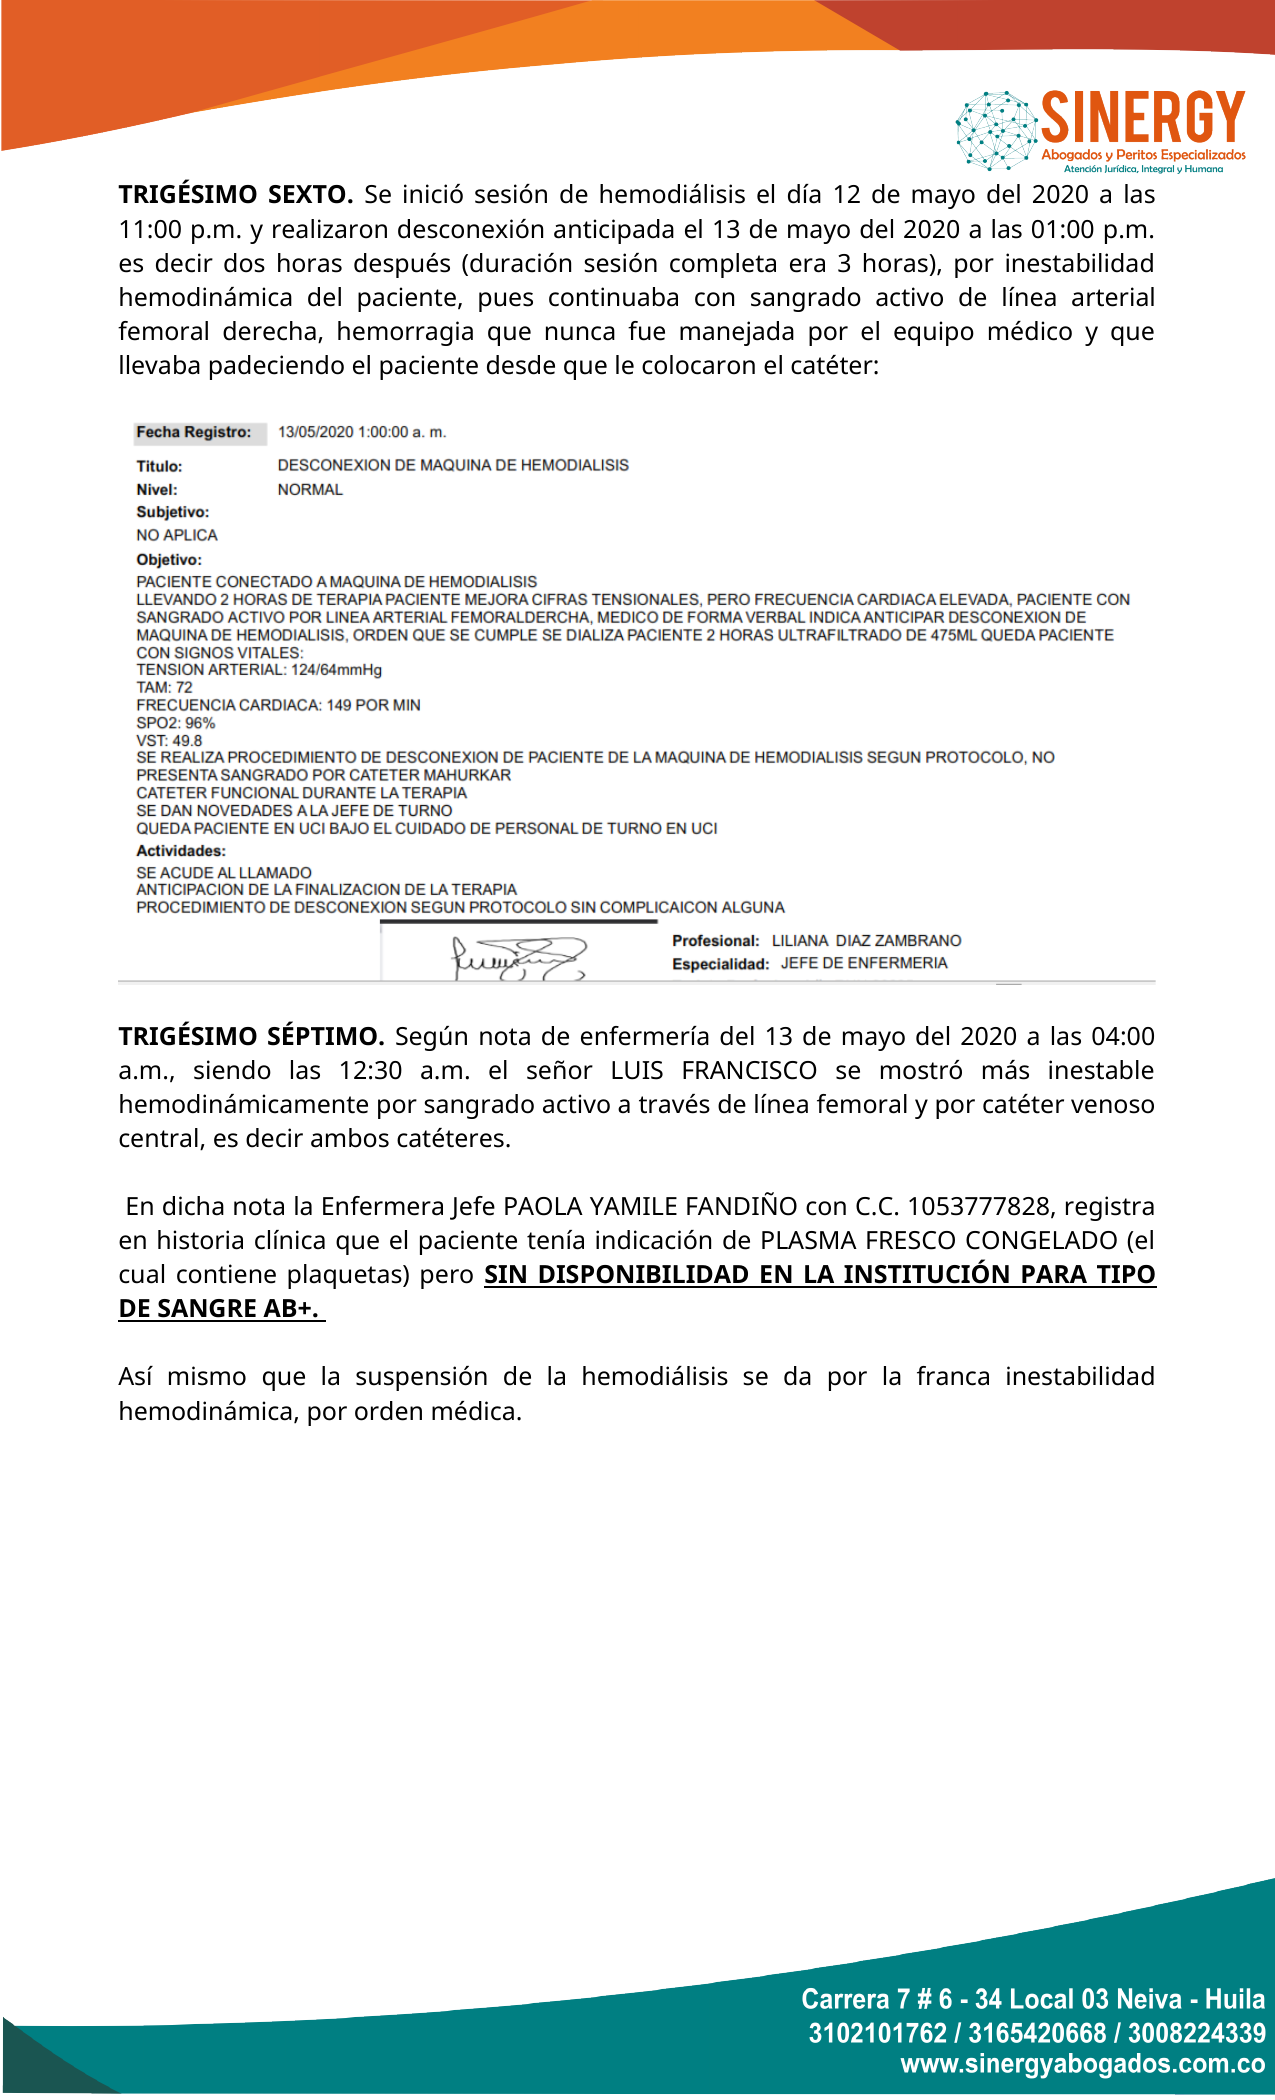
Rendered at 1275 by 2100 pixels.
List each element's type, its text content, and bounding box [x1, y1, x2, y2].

text TRIGÉSIMO SÉPTIMO. Según nota de enfermería del 13 de mayo del 2020 a las 04:00 a.m., siendo las 12:30 a.m. el señor LUIS FRANCISCO se mostró más inestable hemodinámicamente por sangrado activo a través de línea femoral y por catéter venoso central, es decir ambos catéteres. [118, 1018, 1157, 1155]
picture [1, 0, 1275, 219]
picture [2, 1877, 1275, 2095]
text En dicha nota la Enfermera Jefe PAOLA YAMILE FANDIÑO con C.C. 1053777828, registra en historia clínica que el paciente tenía indicación de PLASMA FRESCO CONGELADO (el cual contiene plaquetas) pero SIN DISPONIBILIDAD EN LA INSTITUCIÓN PARA TIPO DE SANGRE AB+. [118, 1189, 1157, 1325]
picture [118, 415, 1156, 985]
text TRIGÉSIMO SEXTO. Se inició sesión de hemodiálisis el día 12 de mayo del 2020 a las 11:00 p.m. y realizaron desconexión anticipada el 13 de mayo del 2020 a las 01:00 p.m. es decir dos horas después (duración sesión completa era 3 horas), por inestabilidad hemodinámica del paciente, pues continuaba con sangrado activo de línea arterial femoral derecha, hemorragia que nunca fue manejada por el equipo médico y que llevaba padeciendo el paciente desde que le colocaron el catéter: [118, 177, 1157, 382]
text Así mismo que la suspensión de la hemodiálisis se da por la franca inestabilidad hemodinámica, por orden médica. [118, 1359, 1157, 1427]
